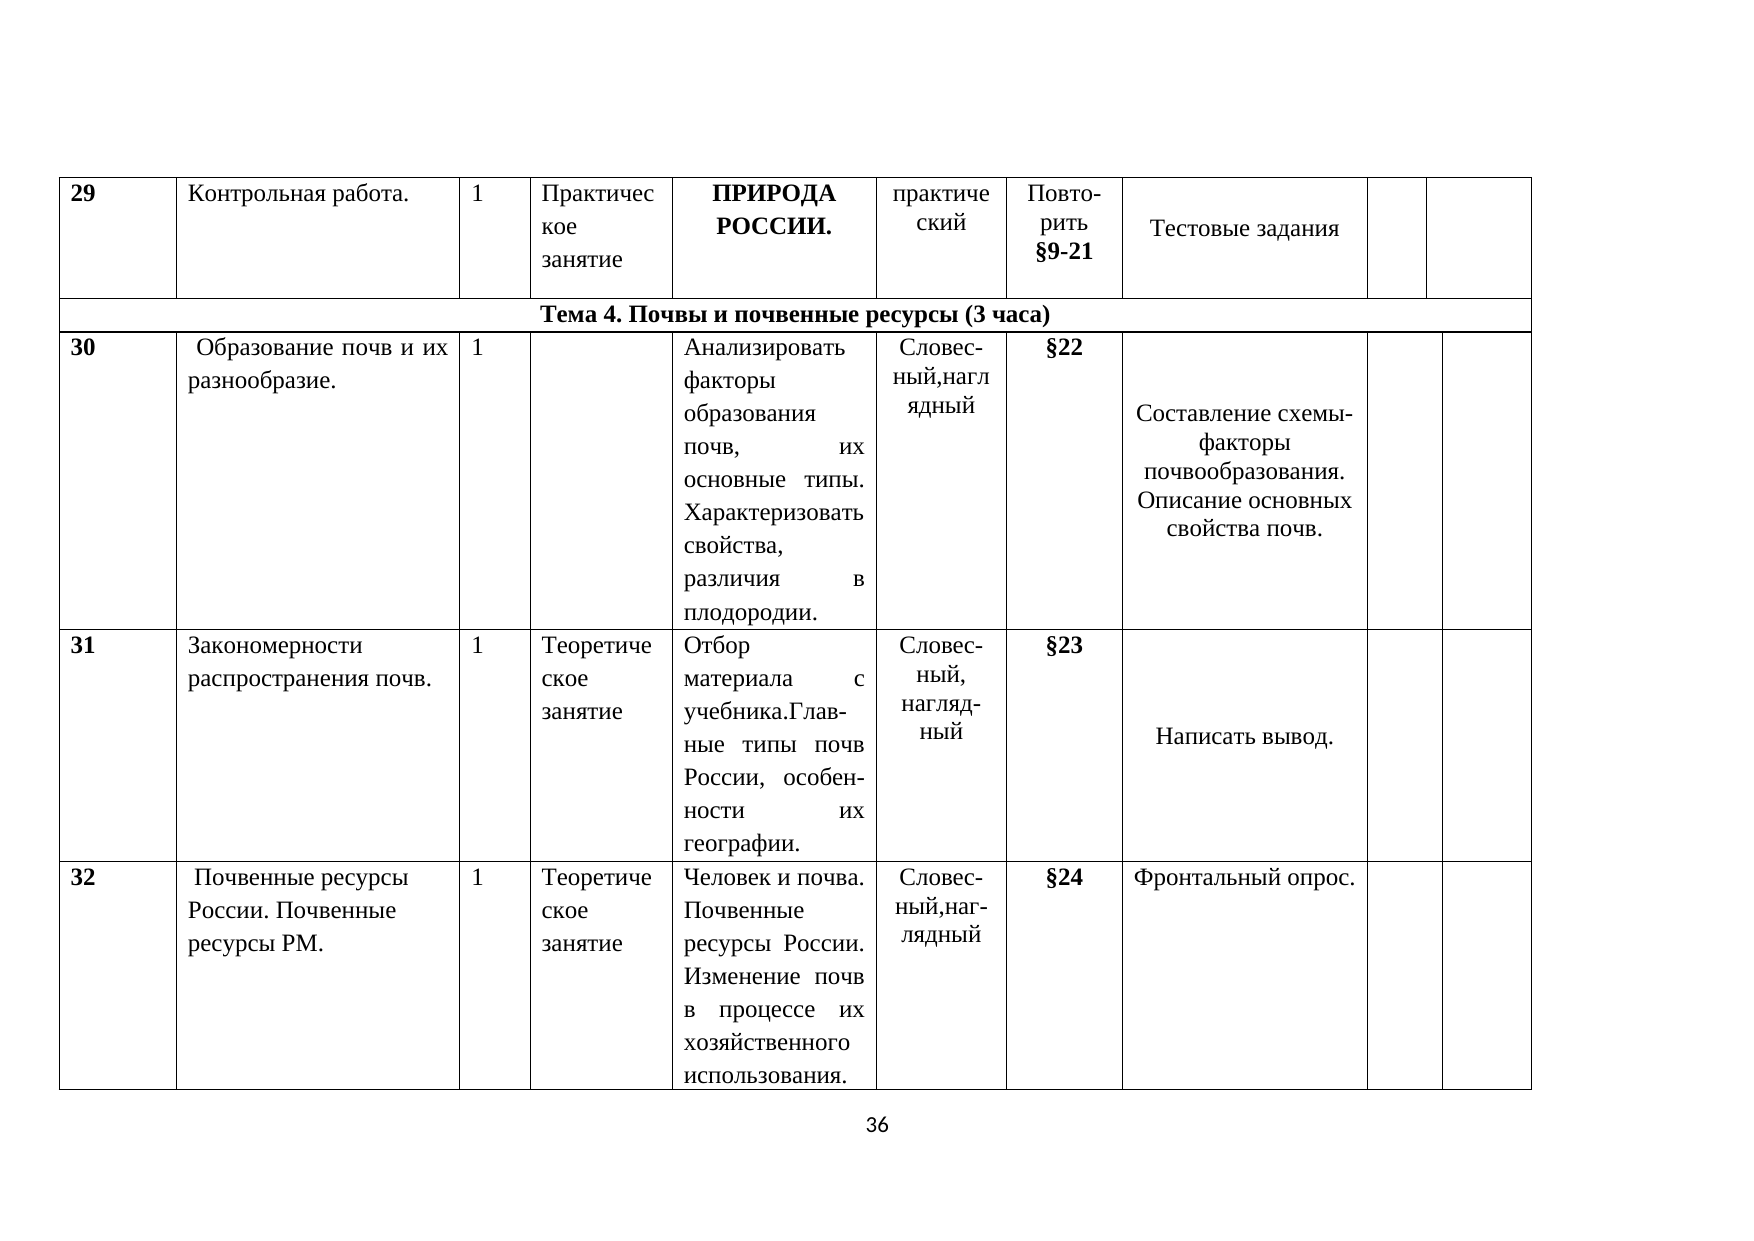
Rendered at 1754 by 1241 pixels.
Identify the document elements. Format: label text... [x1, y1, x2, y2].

table_cell [1368, 178, 1426, 298]
table_cell §22 [1007, 333, 1122, 629]
table_cell 1 [460, 178, 530, 298]
table_cell Контрольная работа. [177, 178, 459, 298]
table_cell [531, 178, 672, 298]
table_cell 30 [60, 333, 176, 629]
table_cell Тестовые задания [1123, 178, 1367, 298]
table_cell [877, 862, 1006, 1089]
table_cell [531, 333, 672, 629]
table_cell Тема 4. Почвы и почвенные ресурсы (3 часа) [60, 299, 1531, 331]
table_cell [1443, 630, 1531, 861]
table_cell 1 [460, 862, 530, 1089]
table_cell практический [877, 178, 1006, 298]
table_cell §23 [1007, 630, 1122, 861]
table_cell 32 [60, 862, 176, 1089]
table_cell Словес-ный,наглядный [877, 333, 1006, 629]
table_cell Составление схемы-факторы почвообразования. Описание основных свойства почв. [1123, 333, 1367, 629]
table_cell Отбор материала с учебника.Глав-ные типы почв России, особен-ности их географии. [673, 630, 876, 861]
table_cell Написать вывод. [1123, 630, 1367, 861]
table_cell [1427, 178, 1531, 298]
table_cell Теоретическое занятие [531, 630, 672, 861]
table_cell Закономерности распространения почв. [177, 630, 459, 861]
table_cell [1368, 862, 1442, 1089]
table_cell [177, 862, 459, 1089]
table_cell 1 [460, 630, 530, 861]
table_cell Словес-ный, нагляд-ный [877, 630, 1006, 861]
table_cell 29 [60, 178, 176, 298]
table_cell [1368, 630, 1442, 861]
table_cell §24 [1007, 862, 1122, 1089]
table_cell Анализировать факторы образования почв, их основные типы. Характеризоватьсвойства, различия в плодородии. [673, 333, 876, 629]
table_cell 1 [460, 333, 530, 629]
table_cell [673, 862, 876, 1089]
table_cell [1443, 333, 1531, 629]
table_cell [1443, 862, 1531, 1089]
table_cell Повто-рить §9-21 [1007, 178, 1122, 298]
table_cell [1368, 333, 1442, 629]
table_cell Образование почв и их разнообразие. [177, 333, 459, 629]
table_cell 31 [60, 630, 176, 861]
table_cell ПРИРОДА РОССИИ. [673, 178, 876, 298]
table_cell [531, 862, 672, 1089]
table_cell Фронтальный опрос. [1123, 862, 1367, 1089]
